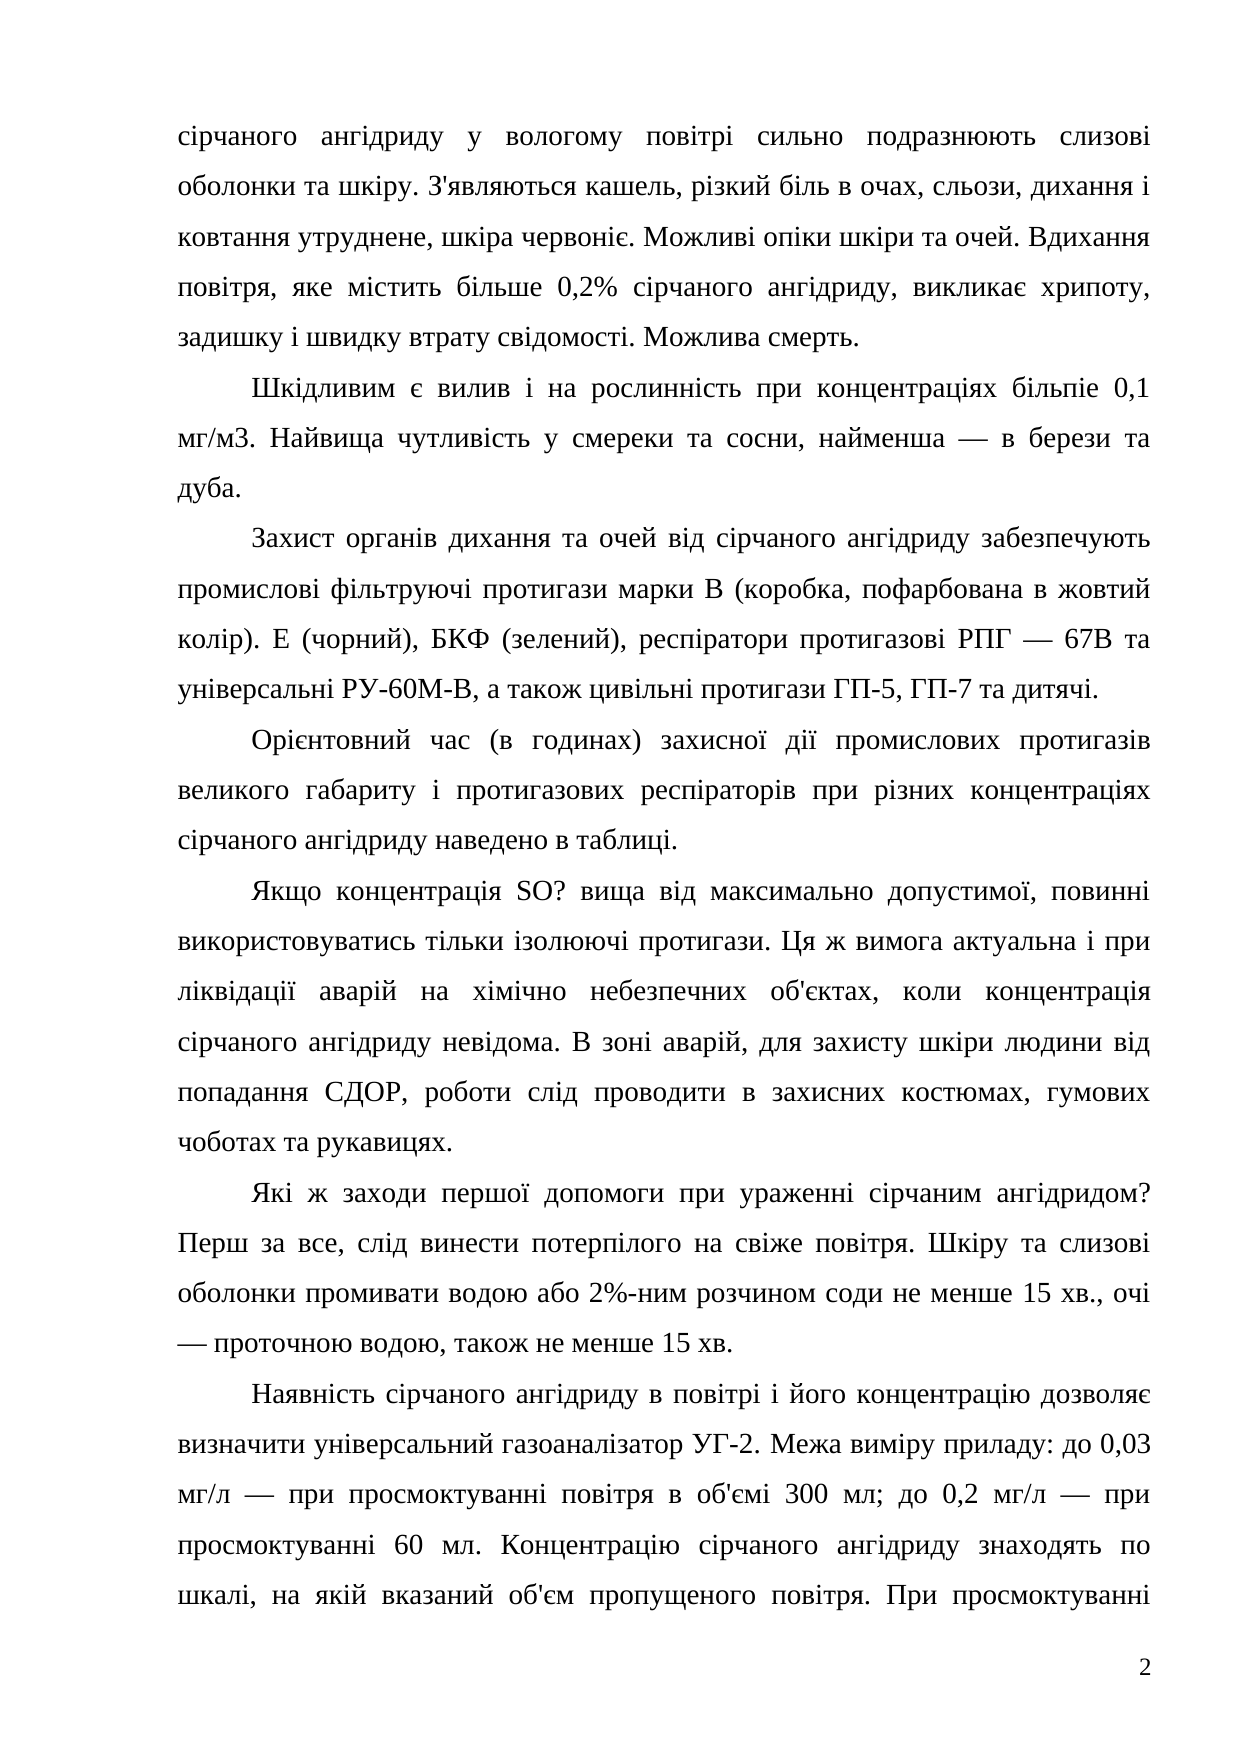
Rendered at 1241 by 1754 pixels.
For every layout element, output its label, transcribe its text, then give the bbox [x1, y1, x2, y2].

text Захист органів дихання та очей від сірчаного ангідриду забезпечують промислові фільтруючі протигази марки В (коробка, пофарбована в жовтий колір). Е (чорний), БКФ (зелений), респіратори протигазові РПГ — 67В та універсальні РУ-60М-В, а також цивільні протигази ГП-5, ГП-7 та дитячі. [177, 521, 1152, 705]
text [177, 118, 1152, 353]
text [177, 1376, 1152, 1611]
text Шкідливим є вилив і на рослинність при концентраціях більпіе 0,1 мг/м3. Найвища чутливість у смереки та сосни, найменша — в берези та дуба. [177, 370, 1152, 504]
text Які ж заходи першої допомоги при ураженні сірчаним ангідридом? Перш за все, слід винести потерпілого на свіже повітря. Шкіру та слизові оболонки промивати водою або 2%-ним розчином соди не менше 15 хв., очі — проточною водою, також не менше 15 хв. [177, 1175, 1152, 1359]
text Якщо концентрація SO? вища від максимально допустимої, повинні використовуватись тільки ізолюючі протигази. Ця ж вимога актуальна і при ліквідації аварій на хімічно небезпечних об'єктах, коли концентрація сірчаного ангідриду невідома. В зоні аварій, для захисту шкіри людини від попадання СДОР, роботи слід проводити в захисних костюмах, гумових чоботах та рукавицях. [177, 873, 1152, 1158]
text Орієнтовний час (в годинах) захисної дії промислових протигазів великого габариту і протигазових респіраторів при різних концентраціях сірчаного ангідриду наведено в таблиці. [177, 722, 1152, 856]
